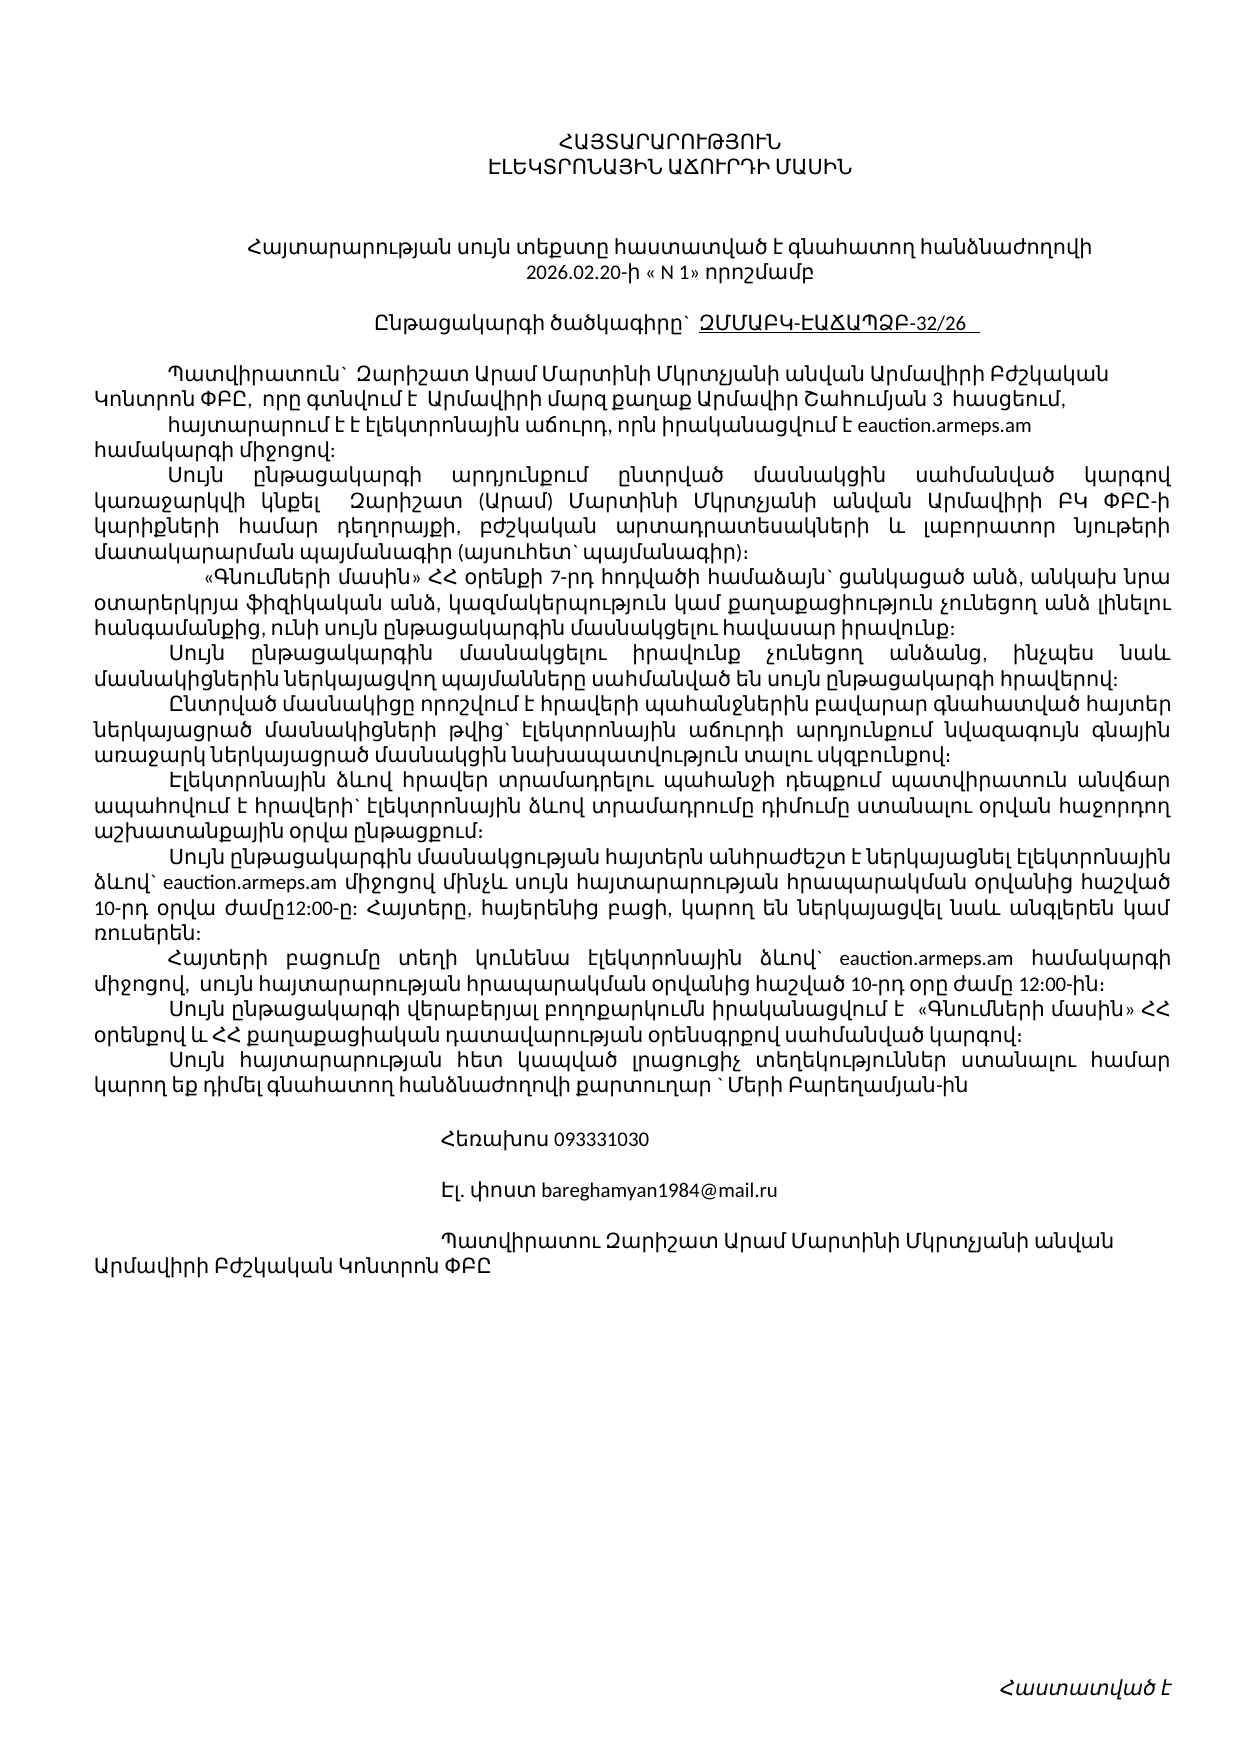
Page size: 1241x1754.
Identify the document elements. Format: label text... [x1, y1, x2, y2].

text Պատվիրատուն` Զարիշատ Արամ Մարտինի Մկրտչյանի անվան Արմավիրի Բժշկական Կոնտրոն ՓԲԸ, որը գտնվում է Արմավիրի մարզ քաղաք Արմավիր Շահումյան 3 հասցեում, [94, 361, 1171, 412]
text Սույն հայտարարության հետ կապված լրացուցիչ տեղեկություններ ստանալու համար կարող եք դիմել գնահատող հանձնաժողովի քարտուղար ` Մերի Բարեղամյան-ին [94, 1047, 1171, 1098]
text 2026.02.20 -ի « N 1» որոշմամբ [94, 259, 1171, 285]
text Ընտրված մասնակիցը որոշվում է հրավերի պահանջներին բավարար գնահատված հայտեր ներկայացրած մասնակիցների թվից` էլեկտրոնային աճուրդի արդյունքում նվազագույն գնային առաջարկ ներկայացրած մասնակցին նախապատվություն տալու սկզբունքով։ [94, 691, 1171, 768]
text Հայտերի բացումը տեղի կունենա էլեկտրոնային ձևով` eauction.armeps.am համակարգի միջոցով, սույն հայտարարության հրապարակման օրվանից հաշված 10-րդ օրը ժամը 12:00-ին։ [94, 946, 1171, 996]
text Սույն ընթացակարգին մասնակցելու իրավունք չունեցող անձանց, ինչպես նաև մասնակիցներին ներկայացվող պայմանները սահմանված են սույն ընթացակարգի հրավերով: [94, 641, 1171, 691]
text «Գնումների մասին» ՀՀ օրենքի 7-րդ հոդվածի համաձայն` ցանկացած անձ, անկախ նրա օտարերկրյա ֆիզիկական անձ, կազմակերպություն կամ քաղաքացիություն չունեցող անձ լինելու հանգամանքից, ունի սույն ընթացակարգին մասնակցելու հավասար իրավունք: [94, 564, 1171, 641]
text Հեռախոս 093331030 [94, 1126, 1171, 1152]
text ՀԱՅՏԱՐԱՐՈՒԹՅՈՒՆ [94, 129, 1171, 154]
text Ընթացակարգի ծածկագիրը` ԶՄՄԱԲԿ-ԷԱՃԱՊՁԲ-32/26 [94, 310, 1171, 336]
text Սույն ընթացակարգի վերաբերյալ բողոքարկումն իրականացվում է «Գնումների մասին» ՀՀ օրենքով և ՀՀ քաղաքացիական դատավարության օրենսգրքով սահմանված կարգով։ [94, 996, 1171, 1047]
text Սույն ընթացակարգի արդյունքում ընտրված մասնակցին սահմանված կարգով կառաջարկվի կնքել Զարիշատ (Արամ) Մարտինի Մկրտչյանի անվան Արմավիրի ԲԿ ՓԲԸ-ի կարիքների համար դեղորայքի, բժշկական արտադրատեսակների և լաբորատոր նյութերի մատակարարման պայմանագիր (այսուհետ` պայմանագիր)։ [94, 463, 1171, 564]
text Հայտարարության սույն տեքստը հաստատված է գնահատող հանձնաժողովի [94, 234, 1171, 259]
text Էլեկտրոնային ձևով հրավեր տրամադրելու պահանջի դեպքում պատվիրատուն անվճար ապահովում է հրավերի` էլեկտրոնային ձևով տրամադրումը դիմումը ստանալու օրվան հաջորդող աշխատանքային օրվա ընթացքում։ [94, 768, 1171, 844]
text հայտարարում է է էլեկտրոնային աճուրդ, որն իրականացվում է eauction.armeps.am համակարգի միջոցով: [94, 412, 1171, 463]
text Էլ. փոստ bareghamyan1984@mail.ru [94, 1177, 1171, 1203]
text Սույն ընթացակարգին մասնակցության հայտերն անհրաժեշտ է ներկայացնել էլեկտրոնային ձևով` eauction.armeps.am միջոցով մինչև սույն հայտարարության հրապարակման օրվանից հաշված 10-րդ օրվա ժամը12:00-ը: Հայտերը, հայերենից բացի, կարող են ներկայացվել նաև անգլերեն կամ ռուսերեն: [94, 844, 1171, 946]
text Պատվիրատու Զարիշատ Արամ Մարտինի Մկրտչյանի անվան Արմավիրի Բժշկական Կոնտրոն ՓԲԸ [94, 1228, 1171, 1279]
text ԷԼԵԿՏՐՈՆԱՅԻՆ ԱՃՈՒՐԴԻ ՄԱՍԻՆ [94, 154, 1171, 180]
text Հաստատված է [94, 1675, 1171, 1701]
